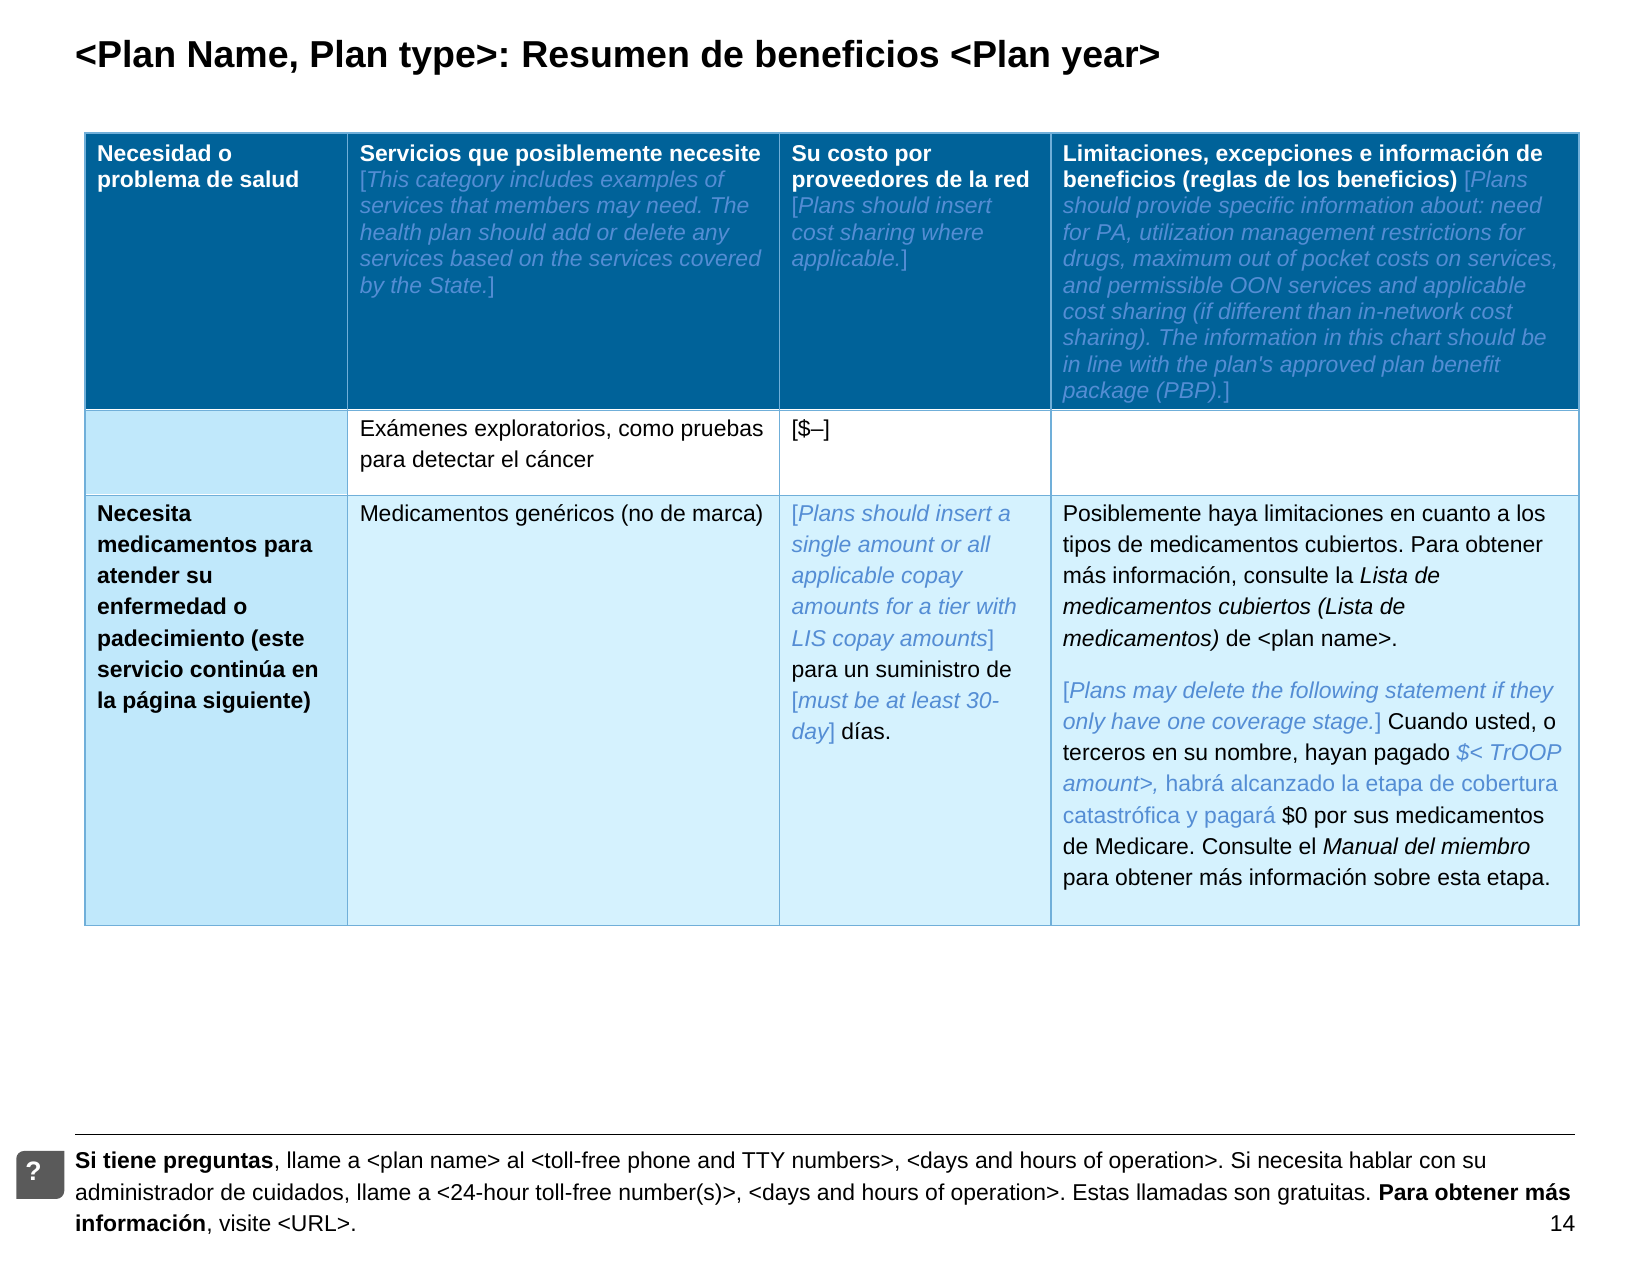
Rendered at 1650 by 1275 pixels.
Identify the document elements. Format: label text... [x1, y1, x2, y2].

table_cell [$–] [780, 411, 1050, 494]
table_cell Medicamentos genéricos (no de marca) [348, 496, 779, 925]
table_cell [1052, 411, 1578, 494]
table_header Necesidad o problema de salud [86, 134, 347, 409]
table_cell Posiblemente haya limitaciones en cuanto a los tipos de medicamentos cubiertos. Para obtener más información, consulte la Lista de medicamentos cubiertos (Lista de medicamentos) de <plan name>. [Plans may delete the following statement if they only have one coverage stage.] Cuando usted, o terceros en su nombre, hayan pagado $< TrOOP amount>, habrá alcanzado la etapa de cobertura catastrófica y pagará $0 por sus medicamentos de Medicare. Consulte el Manual del miembro para obtener más información sobre esta etapa. [1052, 496, 1578, 925]
table_cell Exámenes exploratorios, como pruebas para detectar el cáncer [348, 411, 779, 494]
table_header Limitaciones, excepciones e información de beneficios (reglas de los beneficios) [Plans should provide specific information about: need for PA, utilization management restrictions for drugs, maximum out of pocket costs on services, and permissible OON services and applicable cost sharing (if different than in-network cost sharing). The information in this chart should be in line with the plan's approved plan benefit package (PBP).] [1052, 134, 1578, 409]
table_cell Necesita medicamentos para atender su enfermedad o padecimiento (este servicio continúa en la página siguiente) [86, 496, 347, 925]
table_header Su costo por proveedores de la red [Plans should insert cost sharing where applicable.] [780, 134, 1050, 409]
table_cell [Plans should insert a single amount or all applicable copay amounts for a tier with LIS copay amounts] para un suministro de [must be at least 30-day] días. [780, 496, 1050, 925]
table_header Servicios que posiblemente necesite [This category includes examples of services that members may need. The health plan should add or delete any services based on the services covered by the State.] [348, 134, 779, 409]
